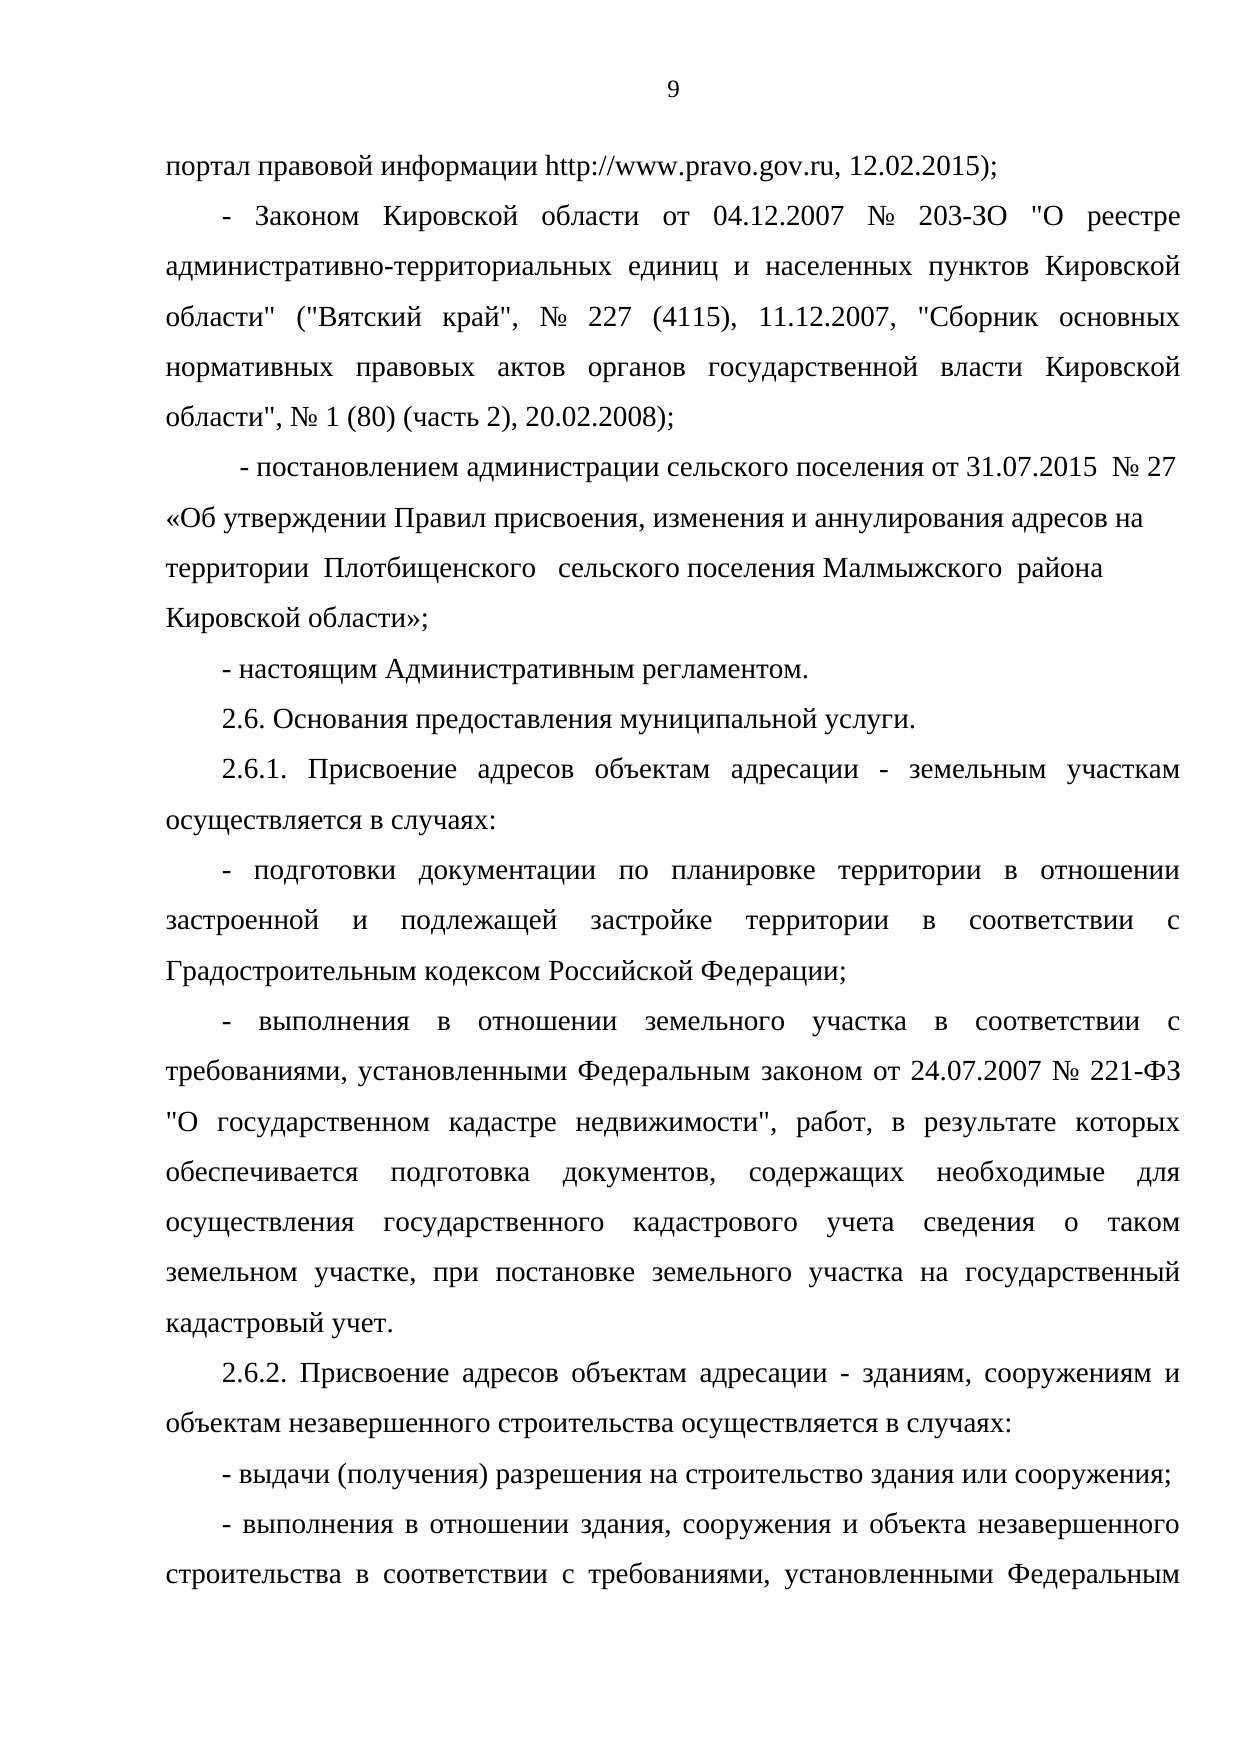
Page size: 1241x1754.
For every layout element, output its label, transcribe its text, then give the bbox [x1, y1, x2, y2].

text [165, 148, 1181, 181]
text - выдачи (получения) разрешения на строительство здания или сооружения; [165, 1456, 1181, 1489]
text - выполнения в отношении земельного участка в соответствии с требованиями, установленными Федеральным законом от 24.07.2007 № 221-ФЗ "О государственном кадастре недвижимости", работ, в результате которых обеспечивается подготовка документов, содержащих необходимые для осуществления государственного кадастрового учета сведения о таком земельном участке, при постановке земельного участка на государственный кадастровый учет. [165, 1003, 1181, 1338]
text - подготовки документации по планировке территории в отношении застроенной и подлежащей застройке территории в соответствии с Градостроительным кодексом Российской Федерации; [165, 852, 1181, 986]
text - Законом Кировской области от 04.12.2007 № 203-ЗО "О реестре административно-территориальных единиц и населенных пунктов Кировской области" ("Вятский край", № 227 (4115), 11.12.2007, "Сборник основных нормативных правовых актов органов государственной власти Кировской области", № 1 (80) (часть 2), 20.02.2008); [165, 198, 1181, 433]
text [165, 1506, 1181, 1590]
text 2.6. Основания предоставления муниципальной услуги. [165, 701, 1181, 735]
text - постановлением администрации сельского поселения от 31.07.2015 № 27 «Об утверждении Правил присвоения, изменения и аннулирования адресов на территории Плотбищенского сельского поселения Малмыжского района Кировской области»; [165, 449, 1181, 634]
text 2.6.1. Присвоение адресов объектам адресации - земельным участкам осуществляется в случаях: [165, 751, 1181, 835]
text 2.6.2. Присвоение адресов объектам адресации - зданиям, сооружениям и объектам незавершенного строительства осуществляется в случаях: [165, 1355, 1181, 1439]
text - настоящим Административным регламентом. [165, 651, 1181, 684]
